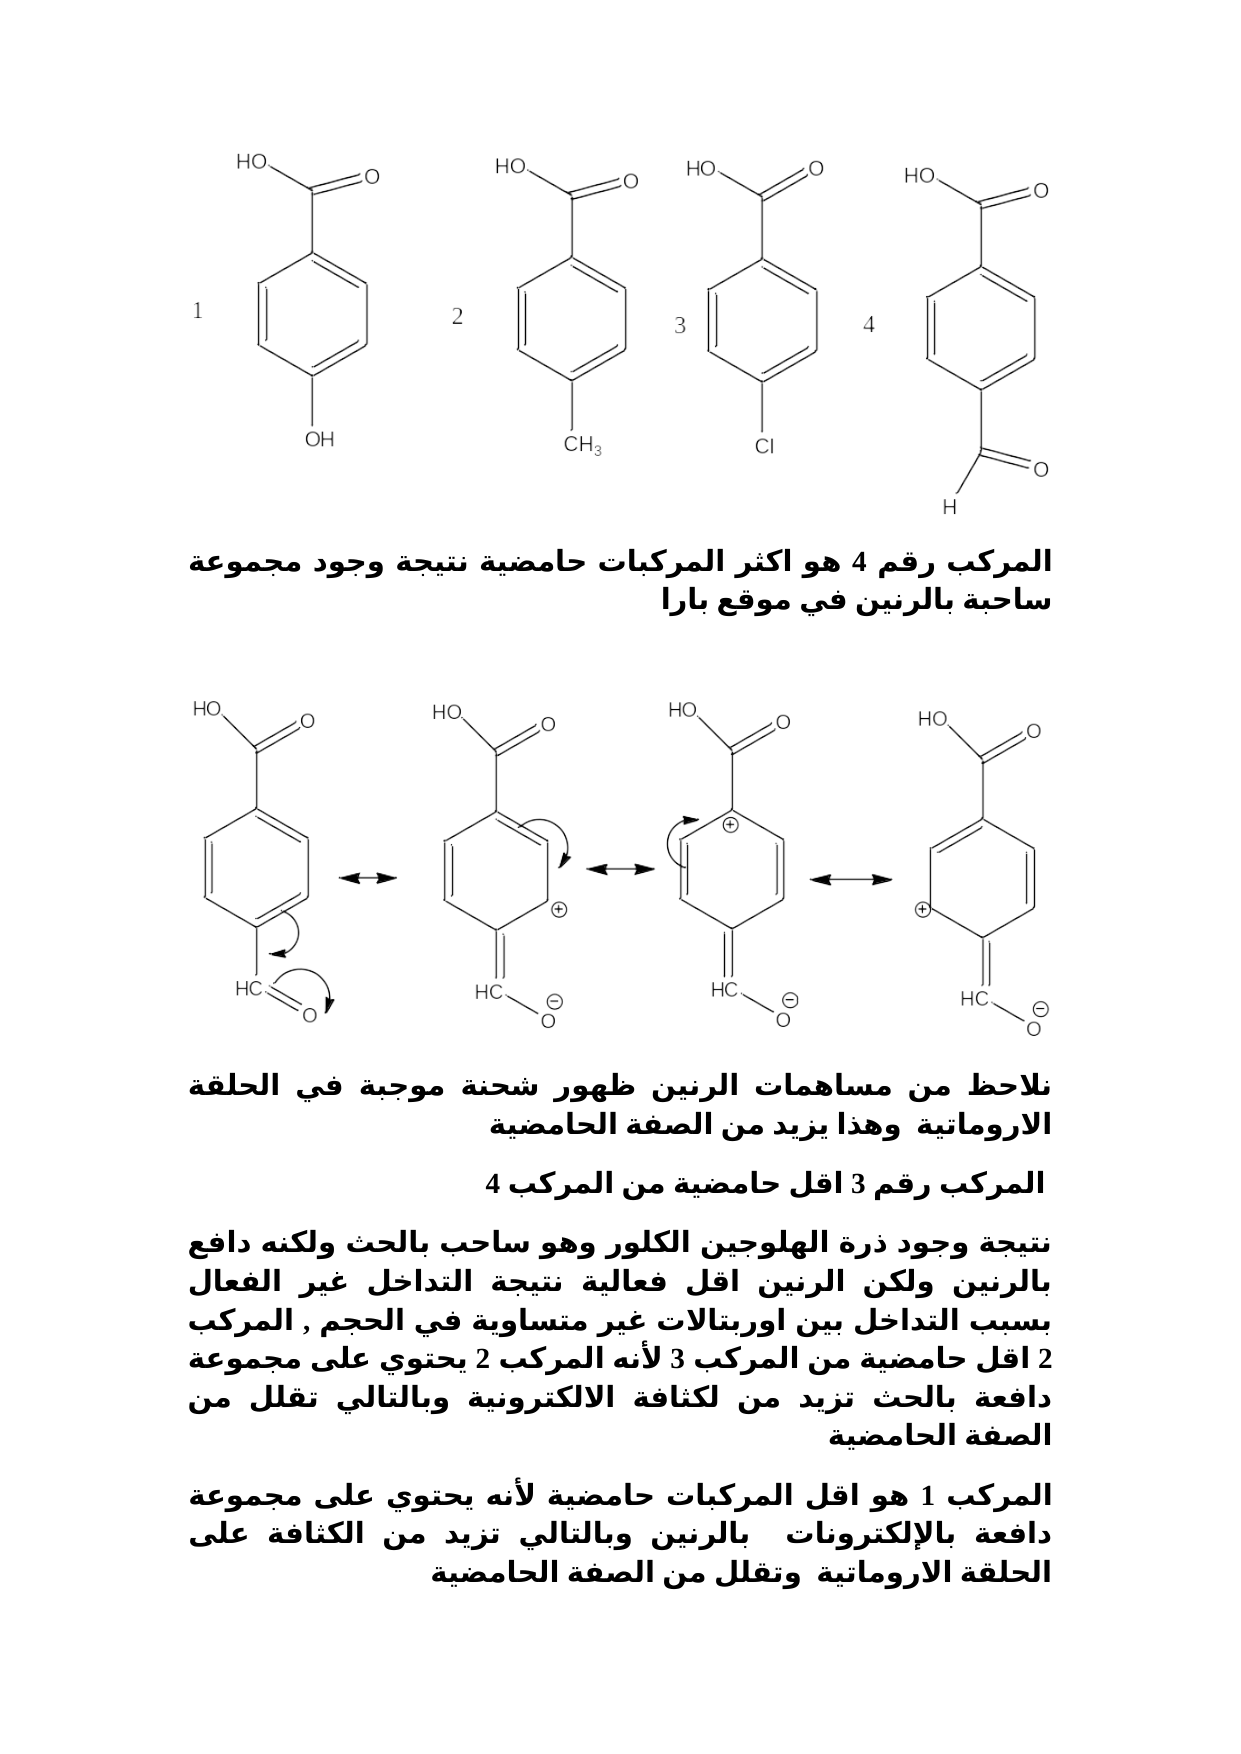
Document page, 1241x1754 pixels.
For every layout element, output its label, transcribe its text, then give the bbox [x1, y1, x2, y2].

text المركب 1 هو اقل المركبات حامضية لأنه يحتوي على مجموعة دافعة بالإلكترونات بالرنين وبالتالي تزيد من الكثافة على الحلقة الاروماتية وتقلل من الصفة الحامضية [187, 1478, 1053, 1588]
text نلاحظ من مساهمات الرنين ظهور شحنة موجبة في الحلقة الاروماتية وهذا يزيد من الصفة الحامضية [187, 1068, 1053, 1140]
text نتيجة وجود ذرة الهلوجين الكلور وهو ساحب بالحث ولكنه دافع بالرنين ولكن الرنين اقل فعالية نتيجة التداخل غير الفعال بسبب التداخل بين اوربتالات غير متساوية في الحجم , المركب 2 اقل حامضية من المركب 3 لأنه المركب 2 يحتوي على مجموعة دافعة بالحث تزيد من لكثافة الالكترونية وبالتالي تقلل من الصفة الحامضية [187, 1226, 1053, 1452]
text المركب رقم 3 اقل حامضية من المركب 4 [187, 1166, 1053, 1200]
text المركب رقم 4 هو اكثر المركبات حامضية نتيجة وجود مجموعة ساحبة بالرنين في موقع بارا [187, 544, 1053, 616]
